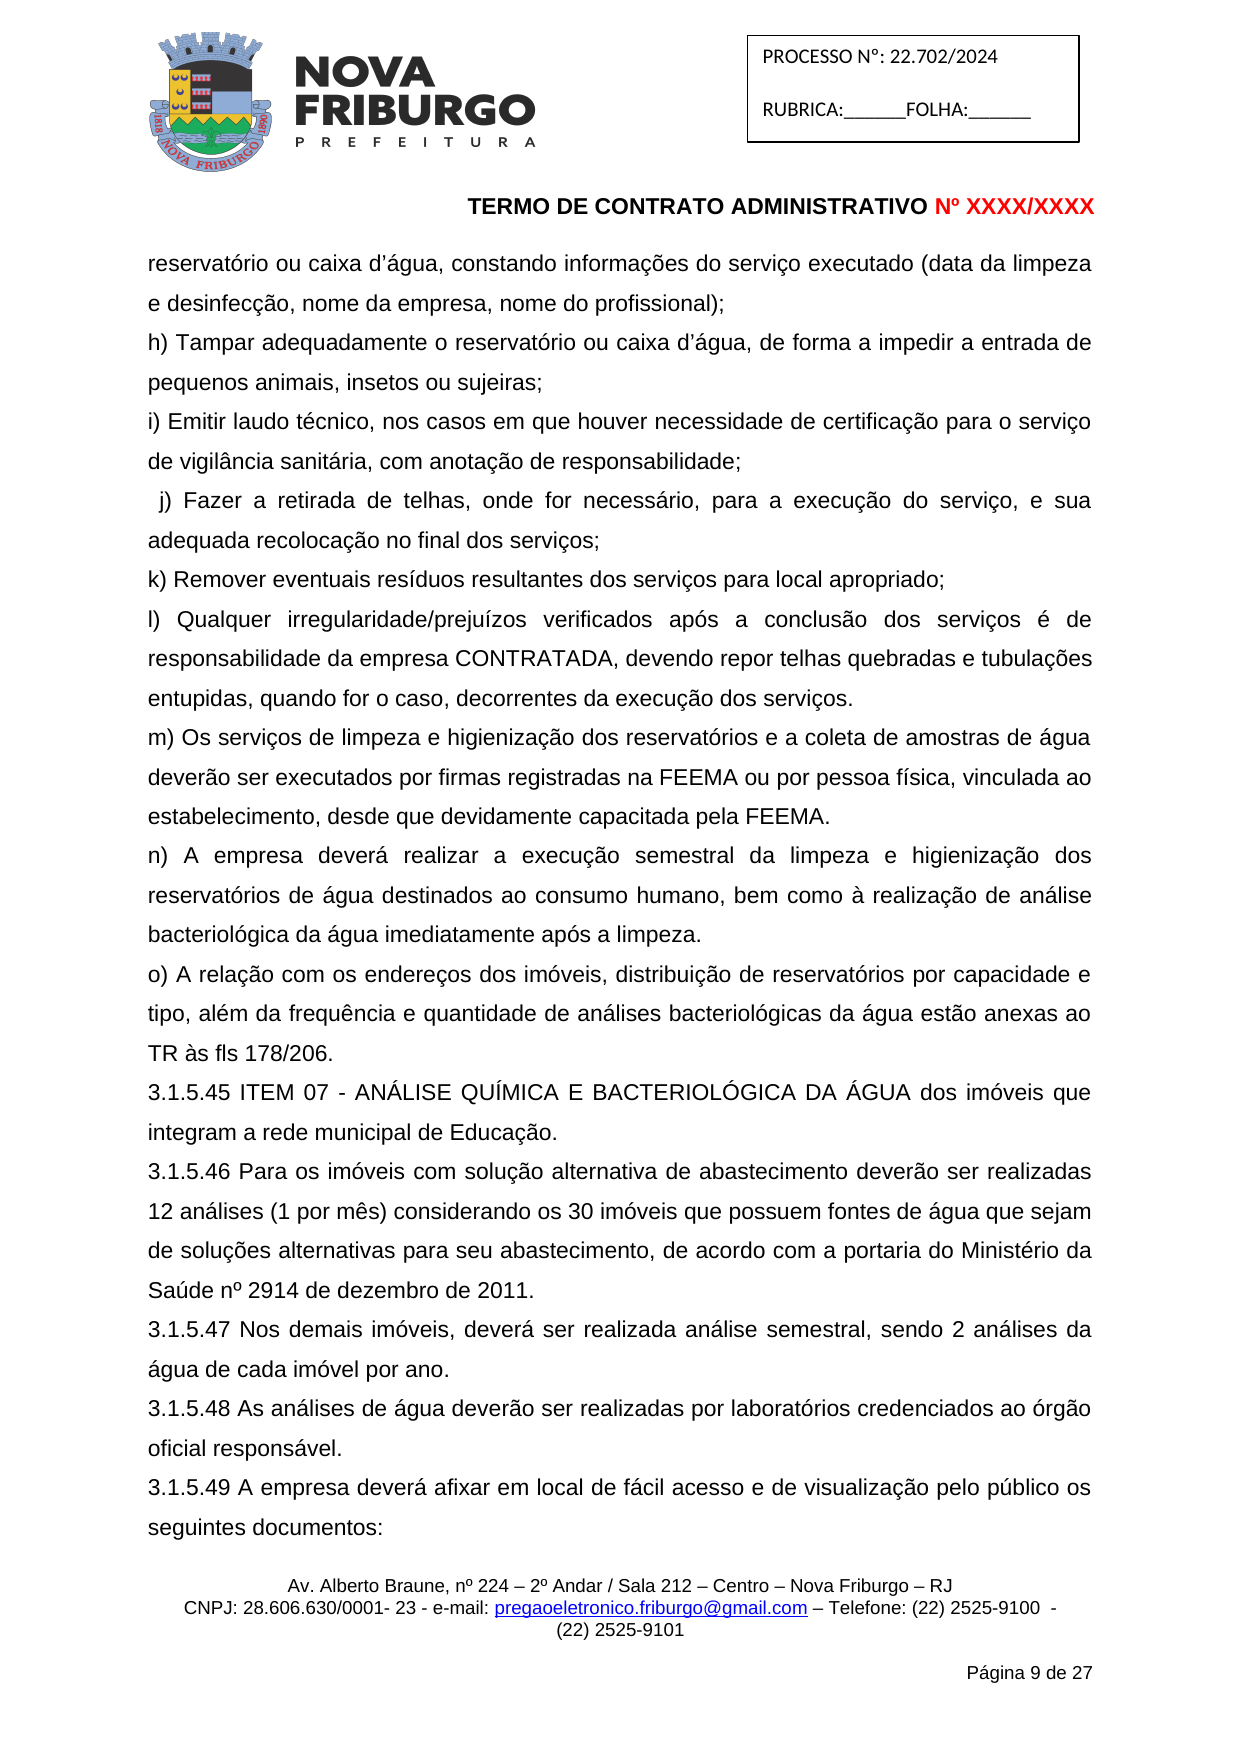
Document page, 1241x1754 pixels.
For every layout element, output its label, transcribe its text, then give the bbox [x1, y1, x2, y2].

picture [134, 26, 550, 174]
text k) Remover eventuais resíduos resultantes dos serviços para local apropriado; [148, 566, 1092, 592]
text h) Tampar adequadamente o reservatório ou caixa d’água, de forma a impedir a entrada de pequenos animais, insetos ou sujeiras; [148, 329, 1092, 395]
list o) A relação com os endereços dos imóveis, distribuição de reservatórios por capacidade e tipo, além da frequência e quantidade de análises bacteriológicas da água estão anexas ao TR às fls 178/206. [148, 961, 1092, 1066]
text l) Qualquer irregularidade/prejuízos verificados após a conclusão dos serviços é de responsabilidade da empresa CONTRATADA, devendo repor telhas quebradas e tubulações entupidas, quando for o caso, decorrentes da execução dos serviços. [148, 606, 1092, 711]
text n) A empresa deverá realizar a execução semestral da limpeza e higienização dos reservatórios de água destinados ao consumo humano, bem como à realização de análise bacteriológica da água imediatamente após a limpeza. [148, 842, 1092, 948]
text 3.1.5.48 As análises de água deverão ser realizadas por laboratórios credenciados ao órgão oficial responsável. [148, 1395, 1092, 1461]
text i) Emitir laudo técnico, nos casos em que houver necessidade de certificação para o serviço de vigilância sanitária, com anotação de responsabilidade; [148, 408, 1092, 474]
text j) Fazer a retirada de telhas, onde for necessário, para a execução do serviço, e sua adequada recolocação no final dos serviços; [148, 487, 1092, 553]
text 3.1.5.45 ITEM 07 - ANÁLISE QUÍMICA E BACTERIOLÓGICA DA ÁGUA dos imóveis que integram a rede municipal de Educação. [148, 1079, 1092, 1145]
text 3.1.5.46 Para os imóveis com solução alternativa de abastecimento deverão ser realizadas 12 análises (1 por mês) considerando os 30 imóveis que possuem fontes de água que sejam de soluções alternativas para seu abastecimento, de acordo com a portaria do Ministério da Saúde nº 2914 de dezembro de 2011. [148, 1158, 1092, 1303]
text 3.1.5.47 Nos demais imóveis, deverá ser realizada análise semestral, sendo 2 análises da água de cada imóvel por ano. [148, 1316, 1092, 1382]
text m) Os serviços de limpeza e higienização dos reservatórios e a coleta de amostras de água deverão ser executados por firmas registradas na FEEMA ou por pessoa física, vinculada ao estabelecimento, desde que devidamente capacitada pela FEEMA. [148, 724, 1092, 829]
text 3.1.5.49 A empresa deverá afixar em local de fácil acesso e de visualização pelo público os seguintes documentos: [148, 1474, 1092, 1540]
